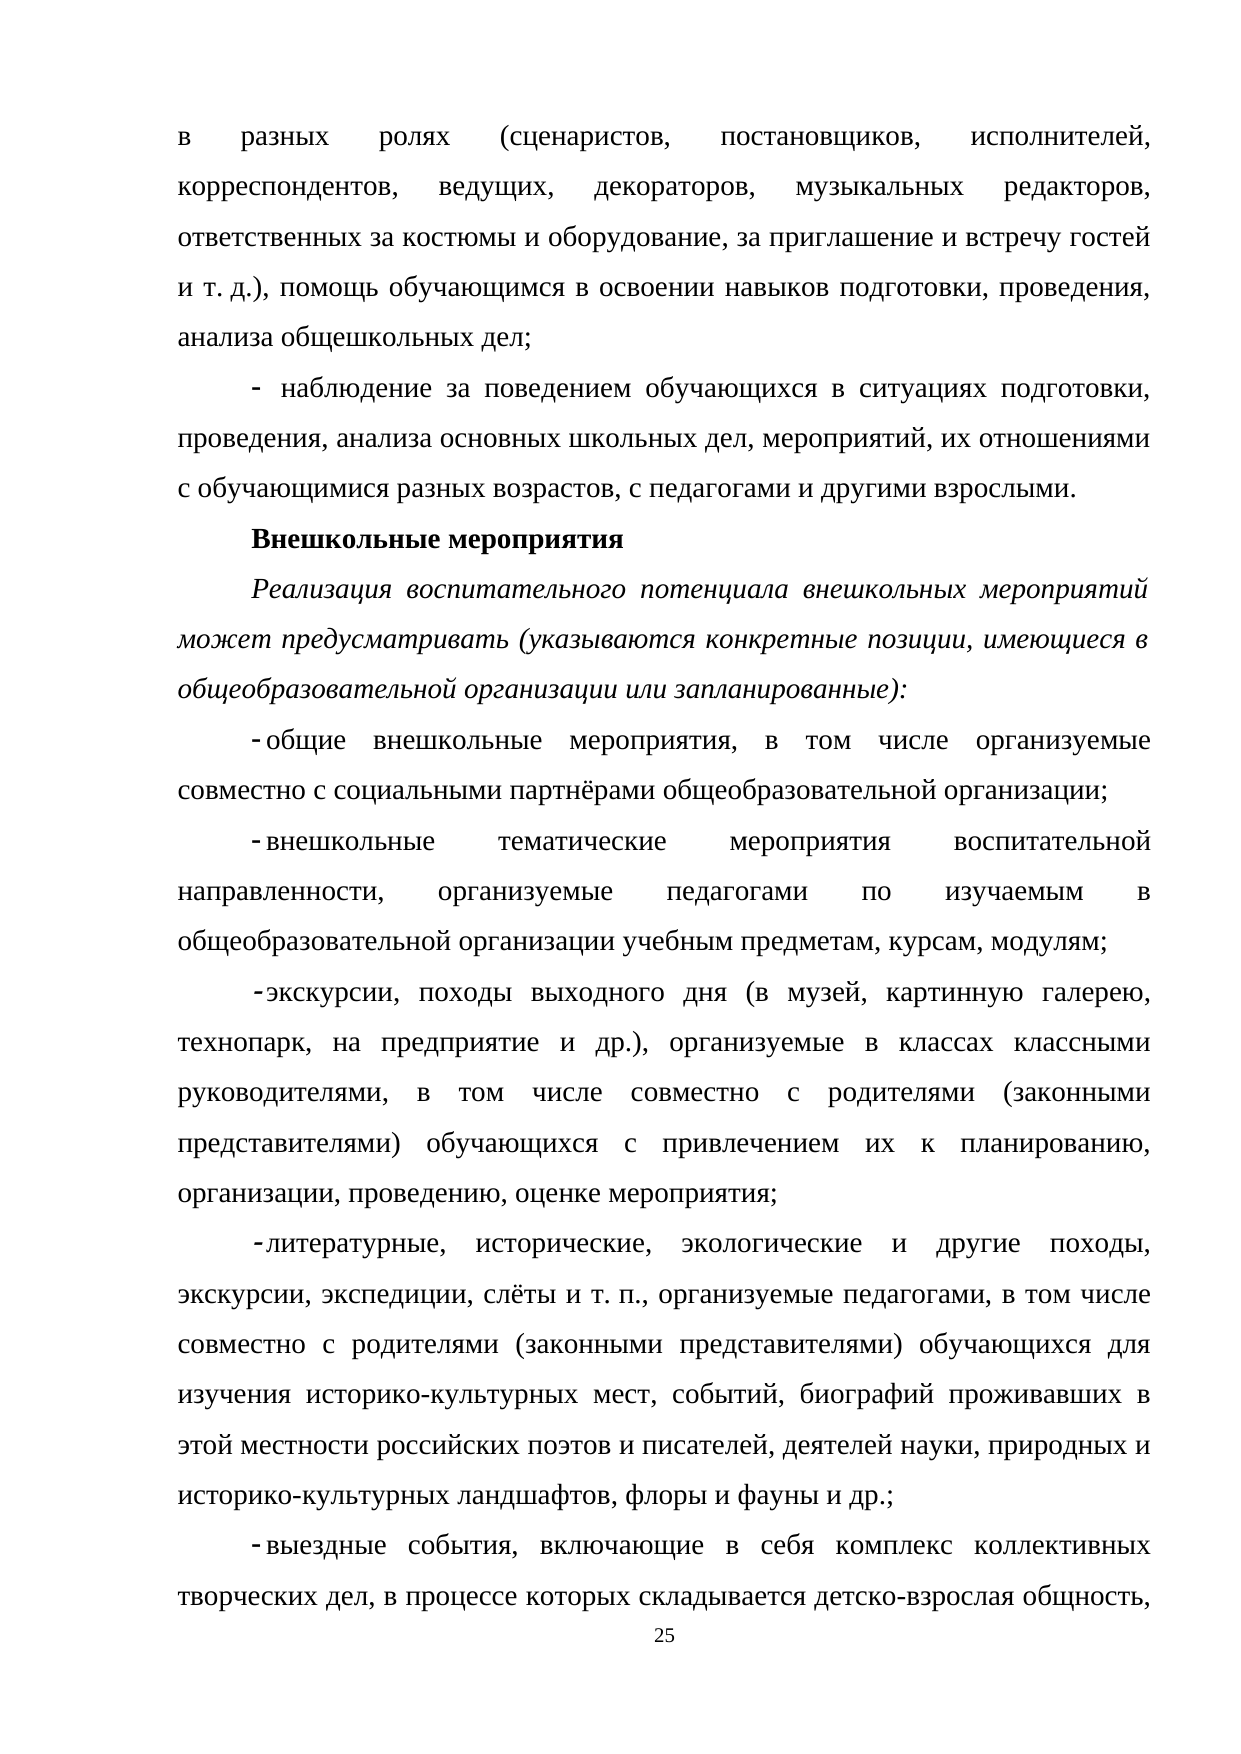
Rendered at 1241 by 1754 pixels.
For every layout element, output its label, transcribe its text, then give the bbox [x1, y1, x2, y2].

text Внешкольные мероприятия [177, 521, 1152, 554]
list внешкольные тематические мероприятия воспитательной направленности, организуемые педагогами по изучаемым в общеобразовательной организации учебным предметам, курсам, модулям; [177, 823, 1152, 957]
list наблюдение за поведением обучающихся в ситуациях подготовки, проведения, анализа основных школьных дел, мероприятий, их отношениями с обучающимися разных возрастов, с педагогами и другими взрослыми. [177, 370, 1152, 504]
list экскурсии, походы выходного дня (в музей, картинную галерею, технопарк, на предприятие и др.), организуемые в классах классными руководителями, в том числе совместно с родителями (законными представителями) обучающихся с привлечением их к планированию, организации, проведению, оценке мероприятия; [177, 974, 1152, 1209]
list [177, 118, 1152, 353]
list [177, 1527, 1152, 1611]
list литературные, исторические, экологические и другие походы, экскурсии, экспедиции, слёты и т. п., организуемые педагогами, в том числе совместно с родителями (законными представителями) обучающихся для изучения историко-культурных мест, событий, биографий проживавших в этой местности российских поэтов и писателей, деятелей науки, природных и историко-культурных ландшафтов, флоры и фауны и др.; [177, 1225, 1152, 1511]
list общие внешкольные мероприятия, в том числе организуемые совместно с социальными партнёрами общеобразовательной организации; [177, 722, 1152, 806]
text Реализация воспитательного потенциала внешкольных мероприятий может предусматривать (указываются конкретные позиции, имеющиеся в общеобразовательной организации или запланированные): [177, 571, 1152, 705]
